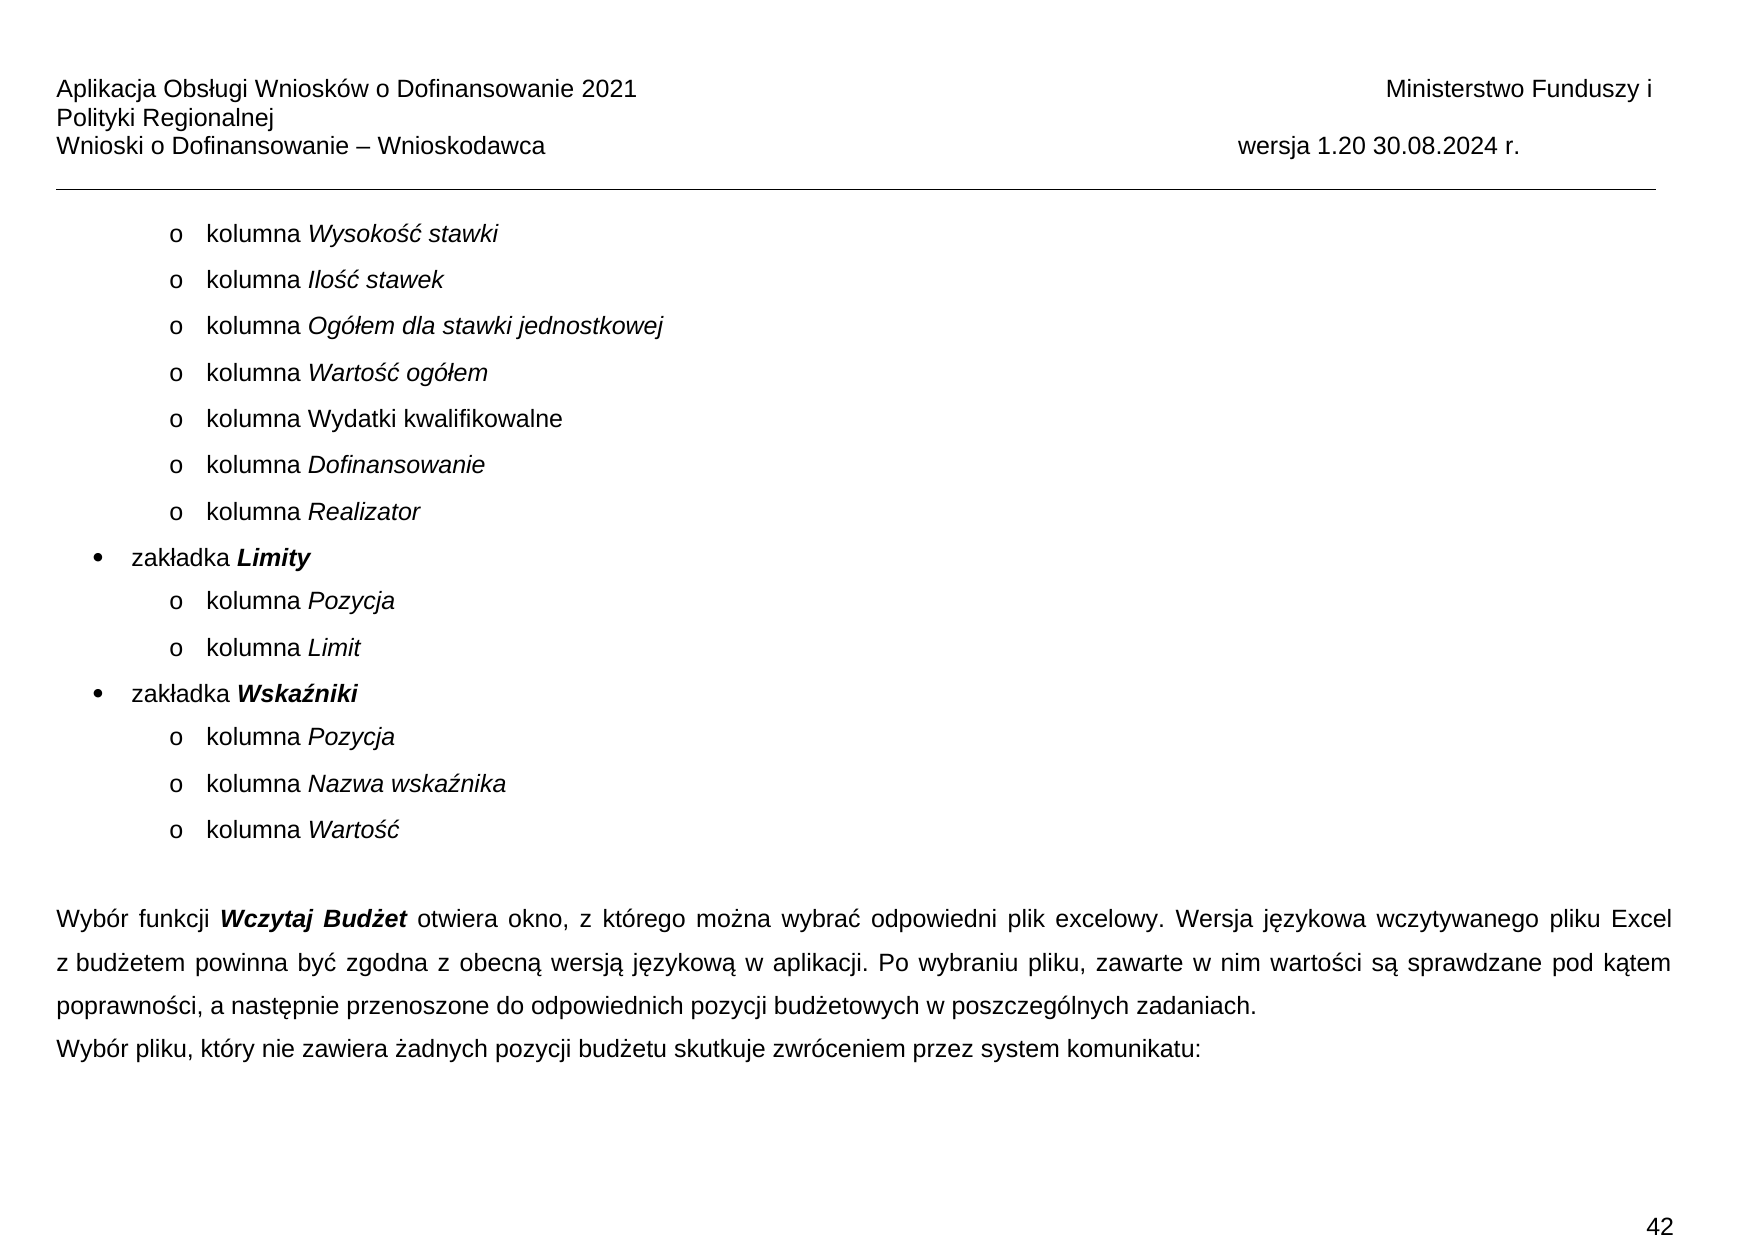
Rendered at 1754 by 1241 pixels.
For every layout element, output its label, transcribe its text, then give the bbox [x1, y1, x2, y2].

text Wybór funkcji Wczytaj Budżet otwiera okno, z którego można wybrać odpowiedni plik excelowy. Wersja językowa wczytywanego pliku Excel z budżetem powinna być zgodna z obecną wersją językową w aplikacji. Po wybraniu pliku, zawarte w nim wartości są sprawdzane pod kątem poprawności, a następnie przenoszone do odpowiednich pozycji budżetowych w poszczególnych zadaniach. [56, 904, 1674, 1019]
list kolumna Pozycja [169, 586, 1674, 617]
list kolumna Nazwa wskaźnika [169, 769, 1674, 799]
list kolumna Limit [169, 633, 1674, 664]
text Wybór pliku, który nie zawiera żadnych pozycji budżetu skutkuje zwróceniem przez system komunikatu: [56, 1034, 1674, 1063]
list zakładka Wskaźniki [94, 679, 1674, 708]
list zakładka Limity [94, 543, 1674, 572]
list kolumna Wydatki kwalifikowalne [169, 404, 1674, 435]
list kolumna Dofinansowanie [169, 450, 1674, 481]
list kolumna Wartość [169, 815, 1674, 846]
list kolumna Ilość stawek [169, 265, 1674, 296]
list kolumna Pozycja [169, 722, 1674, 753]
list kolumna Wysokość stawki [169, 219, 1674, 249]
list kolumna Wartość ogółem [169, 358, 1674, 389]
list kolumna Ogółem dla stawki jednostkowej [169, 311, 1674, 342]
list kolumna Realizator [169, 497, 1674, 528]
